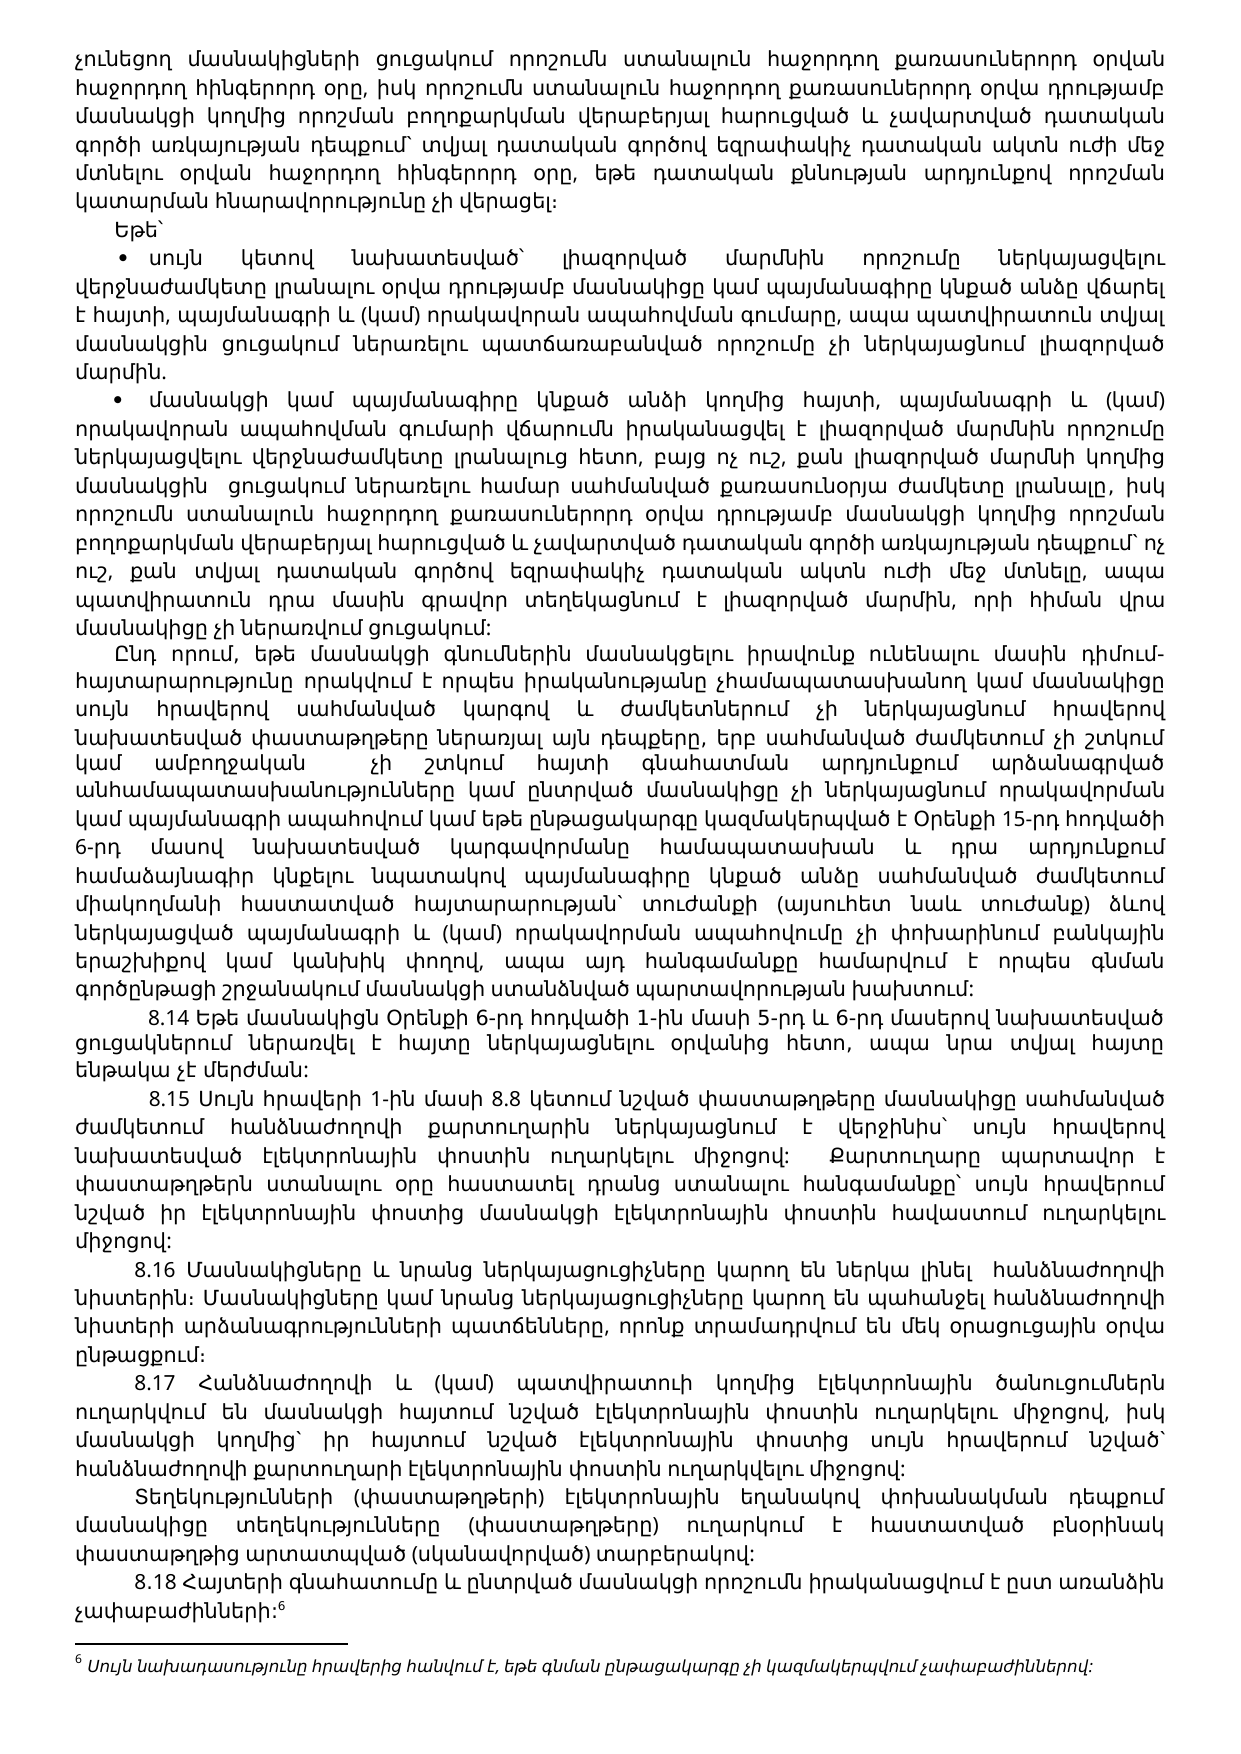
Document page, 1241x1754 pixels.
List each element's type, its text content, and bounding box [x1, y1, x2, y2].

text 8.17 Հանձնաժողովի և (կամ) պատվիրատուի կողմից էլեկտրոնային ծանուցումներն ուղարկվում են մասնակցի հայտում նշված էլեկտրոնային փոստին ուղարկելու միջոցով, իսկ մասնակցի կողմից` իր հայտում նշված էլեկտրոնային փոստից սույն հրավերում նշված` հանձնաժողովի քարտուղարի էլեկտրոնային փոստին ուղարկվելու միջոցով: [75, 1368, 1165, 1482]
text Տեղեկությունների (փաստաթղթերի) էլեկտրոնային եղանակով փոխանակման դեպքում մասնակիցը տեղեկությունները (փաստաթղթերը) ուղարկում է հաստատված բնօրինակ փաստաթղթից արտատպված (սկանավորված) տարբերակով: [75, 1482, 1165, 1567]
text Ընդ որում, եթե մասնակցի գնումներին մասնակցելու իրավունք ունենալու մասին դիմում-հայտարարությունը որակվում է որպես իրականությանը չհամապատասխանող կամ մասնակիցը սույն հրավերով սահմանված կարգով և ժամկետներում չի ներկայացնում հրավերով նախատեսված փաստաթղթերը ներառյալ այն դեպքերը, երբ սահմանված ժամկետում չի շտկում կամ ամբողջական չի շտկում հայտի գնահատման արդյունքում արձանագրված անհամապատասխանությունները կամ ընտրված մասնակիցը չի ներկայացնում որակավորման կամ պայմանագրի ապահովում կամ եթե ընթացակարգը կազմակերպված է Օրենքի 15-րդ հոդվածի 6-րդ մասով նախատեսված կարգավորմանը համապատասխան և դրա արդյունքում համաձայնագիր կնքելու նպատակով պայմանագիրը կնքած անձը սահմանված ժամկետում միակողմանի հաստատված հայտարարության` տուժանքի (այսուհետ նաև տուժանք) ձևով ներկայացված պայմանագրի և (կամ) որակավորման ապահովումը չի փոխարինում բանկային երաշխիքով կամ կանխիկ փողով, ապա այդ հանգամանքը համարվում է որպես գնման գործընթացի շրջանակում մասնակցի ստանձնված պարտավորության խախտում: [75, 642, 1165, 1003]
text 8.15 Սույն հրավերի 1-ին մասի 8.8 կետում նշված փաստաթղթերը մասնակիցը սահմանված ժամկետում հանձնաժողովի քարտուղարին ներկայացնում է վերջինիս՝ սույն հրավերով նախատեսված էլեկտրոնային փոստին ուղարկելու միջոցով: Քարտուղարը պարտավոր է փաստաթղթերն ստանալու օրը հաստատել դրանց ստանալու հանգամանքը՝ սույն հրավերում նշված իր էլեկտրոնային փոստից մասնակցի էլեկտրոնային փոստին հավաստում ուղարկելու միջոցով: [75, 1084, 1165, 1255]
text 8.16 Մասնակիցները և նրանց ներկայացուցիչները կարող են ներկա լինել հանձնաժողովի նիստերին։ Մասնակիցները կամ նրանց ներկայացուցիչները կարող են պահանջել հանձնաժողովի նիստերի արձանագրությունների պատճենները, որոնք տրամադրվում են մեկ օրացուցային օրվա ընթացքում։ [75, 1255, 1165, 1368]
list սույն կետով նախատեսված՝ լիազորված մարմնին որոշումը ներկայացվելու վերջնաժամկետը լրանալու օրվա դրությամբ մասնակիցը կամ պայմանագիրը կնքած անձը վճարել է հայտի, պայմանագրի և (կամ) որակավորան ապահովման գումարը, ապա պատվիրատուն տվյալ մասնակցին ցուցակում ներառելու պատճառաբանված որոշումը չի ներկայացնում լիազորված մարմին. [75, 243, 1165, 386]
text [75, 44, 1165, 215]
list մասնակցի կամ պայմանագիրը կնքած անձի կողմից հայտի, պայմանագրի և (կամ) որակավորան ապահովման գումարի վճարումն իրականացվել է լիազորված մարմնին որոշումը ներկայացվելու վերջնաժամկետը լրանալուց հետո, բայց ոչ ուշ, քան լիազորված մարմնի կողմից մասնակցին ցուցակում ներառելու համար սահմանված քառասունօրյա ժամկետը լրանալը, իսկ որոշումն ստանալուն հաջորդող քառասուներորդ օրվա դրությամբ մասնակցի կողմից որոշման բողոքարկման վերաբերյալ հարուցված և չավարտված դատական գործի առկայության դեպքում` ոչ ուշ, քան տվյալ դատական գործով եզրափակիչ դատական ակտն ուժի մեջ մտնելը, ապա պատվիրատուն դրա մասին գրավոր տեղեկացնում է լիազորված մարմին, որի հիման վրա մասնակիցը չի ներառվում ցուցակում: [75, 386, 1165, 642]
text Եթե՝ [75, 215, 1165, 243]
text 8.18 Հայտերի գնահատումը և ընտրված մասնակցի որոշումն իրականացվում է ըստ առանձին չափաբաժինների: [75, 1567, 1165, 1624]
text 8.14 Եթե մասնակիցն Օրենքի 6-րդ հոդվածի 1-ին մասի 5-րդ և 6-րդ մասերով նախատեսված ցուցակներում ներառվել է հայտը ներկայացնելու օրվանից հետո, ապա նրա տվյալ հայտը ենթակա չէ մերժման: [75, 1003, 1165, 1084]
